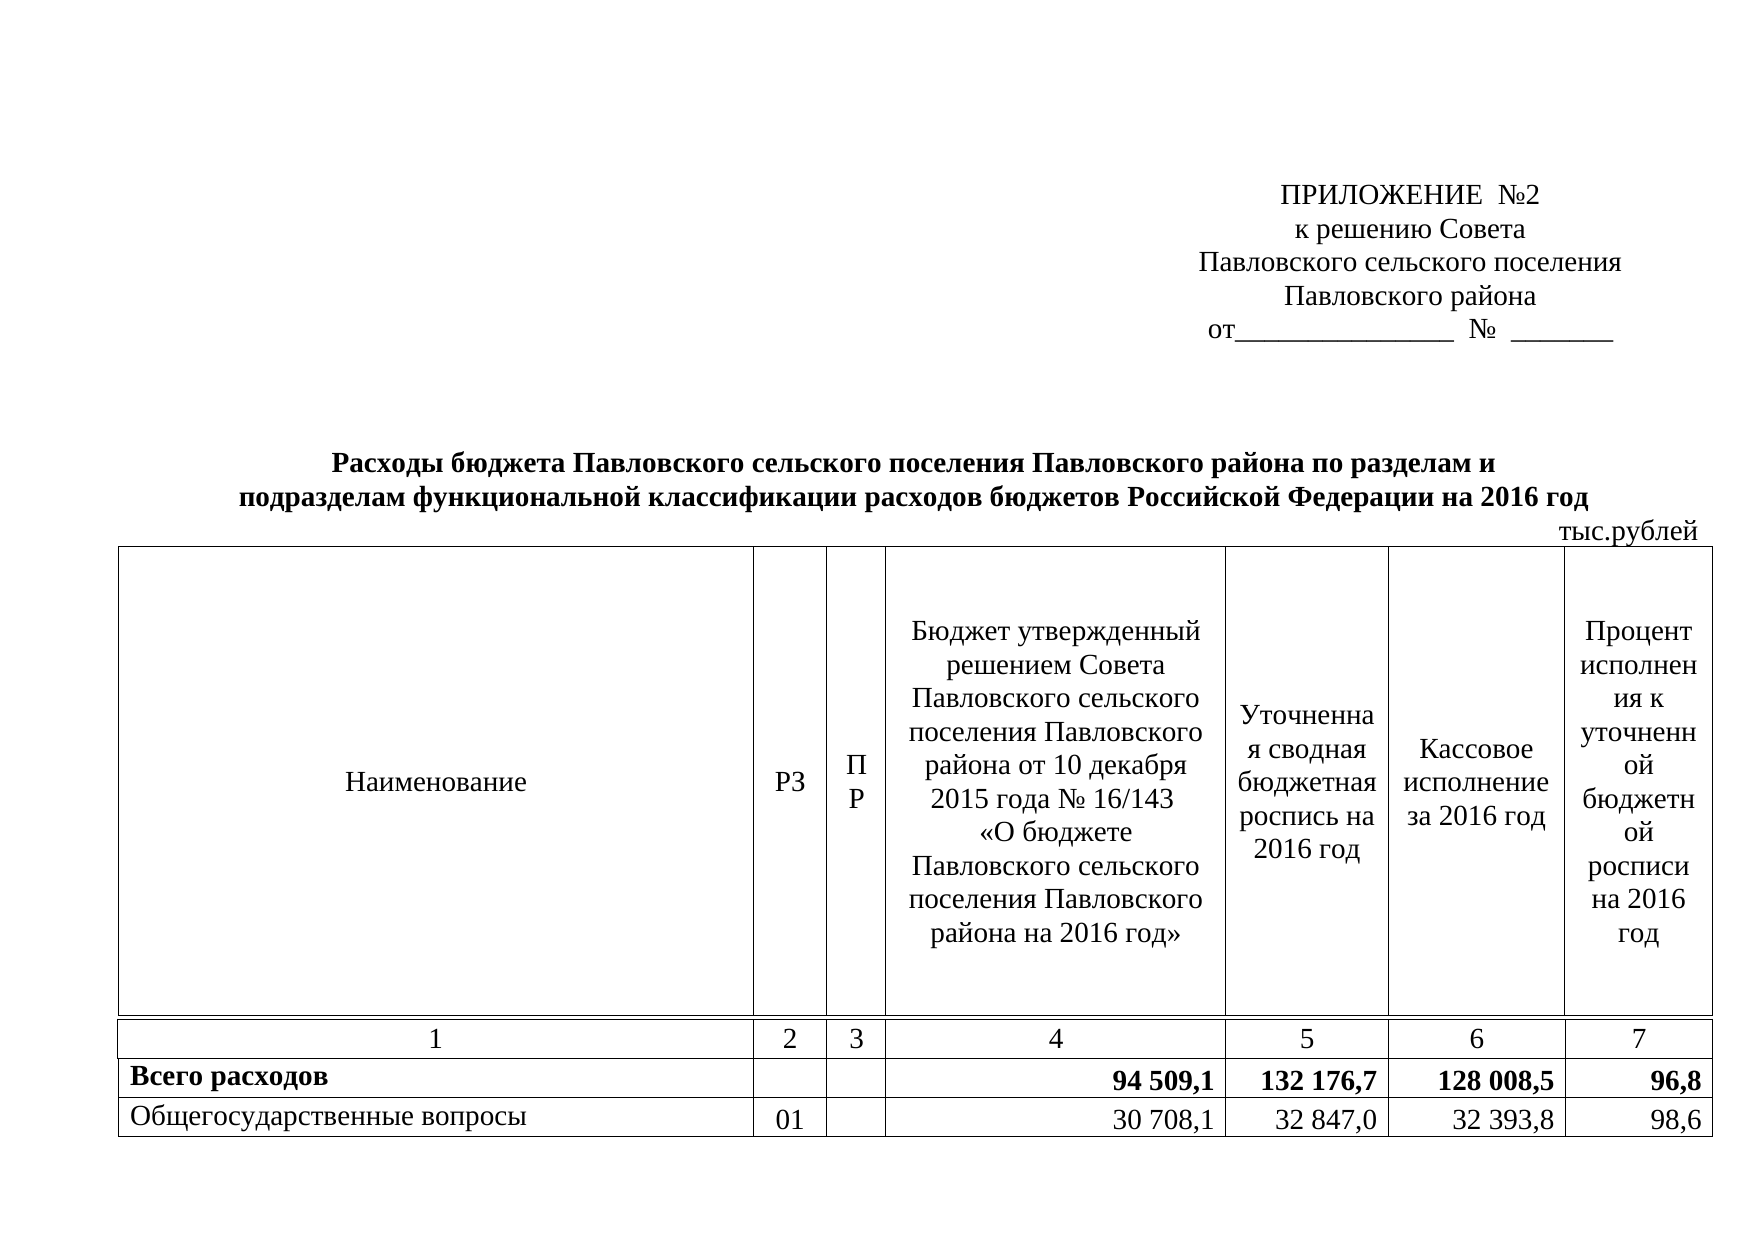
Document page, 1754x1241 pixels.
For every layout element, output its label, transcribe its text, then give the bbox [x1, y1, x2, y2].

table_header Уточненная сводная бюджетная роспись на 2016 год [1226, 547, 1388, 1015]
table_header 7 [1566, 1020, 1712, 1057]
table_cell 32 847,0 [1226, 1098, 1388, 1136]
table_cell 132 176,7 [1226, 1059, 1388, 1097]
text ПРИЛОЖЕНИЕ №2 [1122, 177, 1698, 211]
table_cell 128 008,5 [1389, 1059, 1565, 1097]
text Расходы бюджета Павловского сельского поселения Павловского района по разделам и [129, 446, 1698, 479]
table_header 2 [754, 1020, 826, 1057]
text Павловского района [1122, 278, 1698, 311]
text тыс.рублей [118, 513, 1698, 546]
table_cell Общегосударственные вопросы [119, 1098, 753, 1136]
table_header ПР [827, 547, 885, 1015]
table_cell 98,6 [1566, 1098, 1712, 1136]
table_header РЗ [754, 547, 826, 1015]
table_cell 01 [754, 1098, 826, 1136]
table_cell 32 393,8 [1389, 1098, 1565, 1136]
table_cell [827, 1098, 885, 1136]
table_cell 94 509,1 [886, 1059, 1225, 1097]
table_cell [827, 1059, 885, 1097]
text от_______________ № _______ [1122, 311, 1698, 345]
text Павловского сельского поселения [1122, 244, 1698, 278]
table_header 4 [886, 1020, 1225, 1057]
table_header 6 [1389, 1020, 1565, 1057]
table_header Наименование [119, 547, 753, 1015]
table_header Кассовое исполнение за 2016 год [1389, 547, 1564, 1015]
table_cell Всего расходов [119, 1059, 753, 1097]
table_cell 30 708,1 [886, 1098, 1225, 1136]
table_header Бюджет утвержденный решением Совета Павловского сельского поселения Павловского района от 10 декабря 2015 года № 16/143 «О бюджете Павловского сельского поселения Павловского района на 2016 год» [886, 547, 1225, 1015]
table_header 5 [1226, 1020, 1388, 1057]
table_header Процент исполнения к уточненной бюджетной росписи на 2016 год [1565, 547, 1712, 1015]
table_header 1 [118, 1020, 753, 1057]
table_cell [754, 1059, 826, 1097]
table_header 3 [827, 1020, 885, 1057]
text подразделам функциональной классификации расходов бюджетов Российской Федерации на 2016 год [129, 479, 1698, 513]
text к решению Совета [1122, 211, 1698, 244]
table_cell 96,8 [1566, 1059, 1712, 1097]
